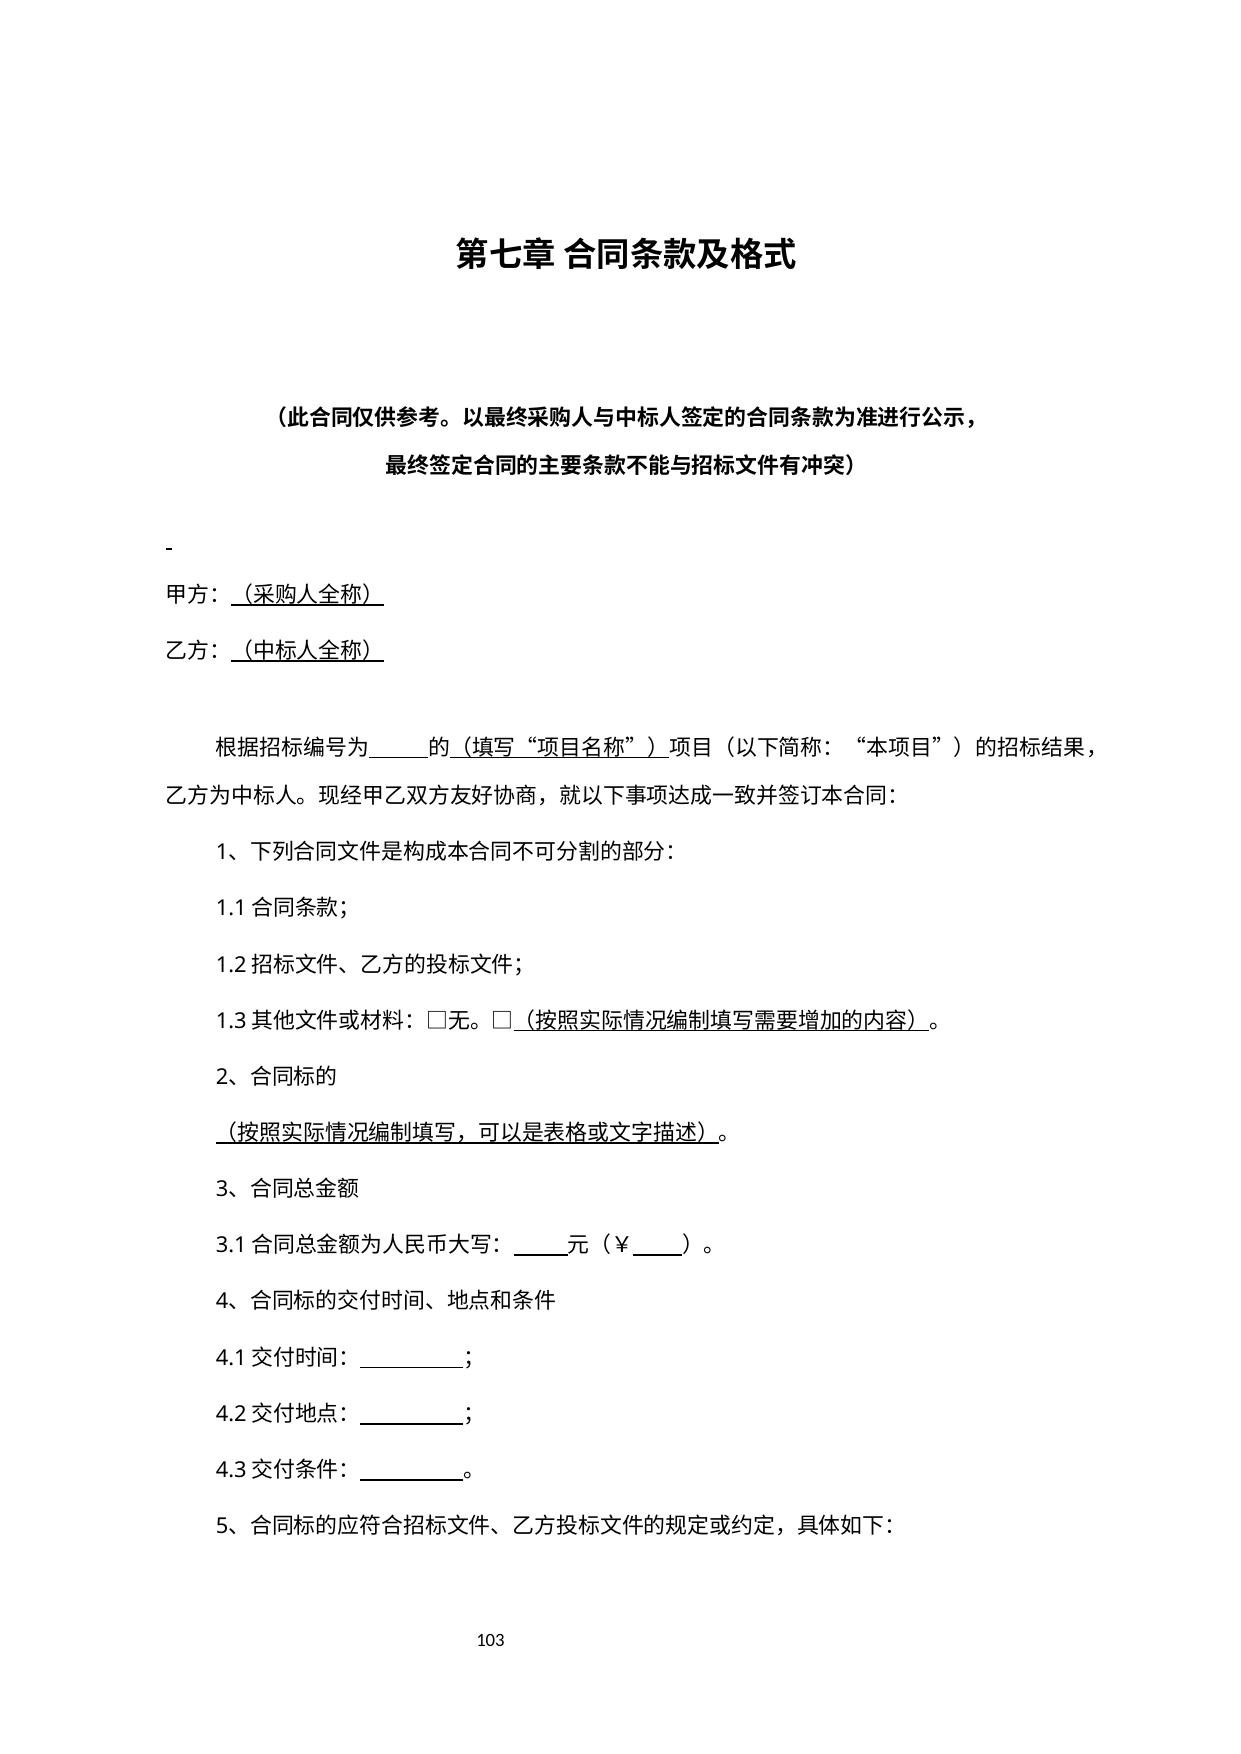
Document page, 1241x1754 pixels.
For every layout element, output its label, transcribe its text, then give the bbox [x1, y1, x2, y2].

text 根据招标编号为 的（填写“项目名称”）项目（以下简称：“本项目”）的招标结果，乙方为中标人。现经甲乙双方友好协商，就以下事项达成一致并签订本合同： [165, 729, 1087, 810]
text 第七章 合同条款及格式 [165, 219, 1087, 284]
text （按照实际情况编制填写，可以是表格或文字描述）。 [165, 1115, 1087, 1147]
text 3、合同总金额 [165, 1171, 1087, 1203]
text 4.1交付时间： ； [165, 1339, 1087, 1372]
text 1.2招标文件、乙方的投标文件； [165, 946, 1087, 979]
text 3.1合同总金额为人民币大写： 元（￥ ）。 [165, 1227, 1087, 1259]
text 最终签定合同的主要条款不能与招标文件有冲突） [165, 447, 1087, 480]
text 4.2交付地点： ； [165, 1395, 1087, 1428]
text 2、合同标的 [165, 1058, 1087, 1091]
text 4.3交付条件： 。 [165, 1452, 1087, 1484]
text 1.1合同条款； [165, 890, 1087, 923]
text 1、下列合同文件是构成本合同不可分割的部分： [165, 834, 1087, 866]
text （此合同仅供参考。以最终采购人与中标人签定的合同条款为准进行公示， [165, 399, 1087, 432]
text 乙方：（中标人全称） [165, 633, 1087, 665]
text 4、合同标的交付时间、地点和条件 [165, 1283, 1087, 1316]
text 甲方：（采购人全称） [165, 576, 1087, 609]
text 5、合同标的应符合招标文件、乙方投标文件的规定或约定，具体如下： [165, 1508, 1087, 1540]
text 1.3其他文件或材料：□无。□（按照实际情况编制填写需要增加的内容）。 [165, 1002, 1087, 1035]
